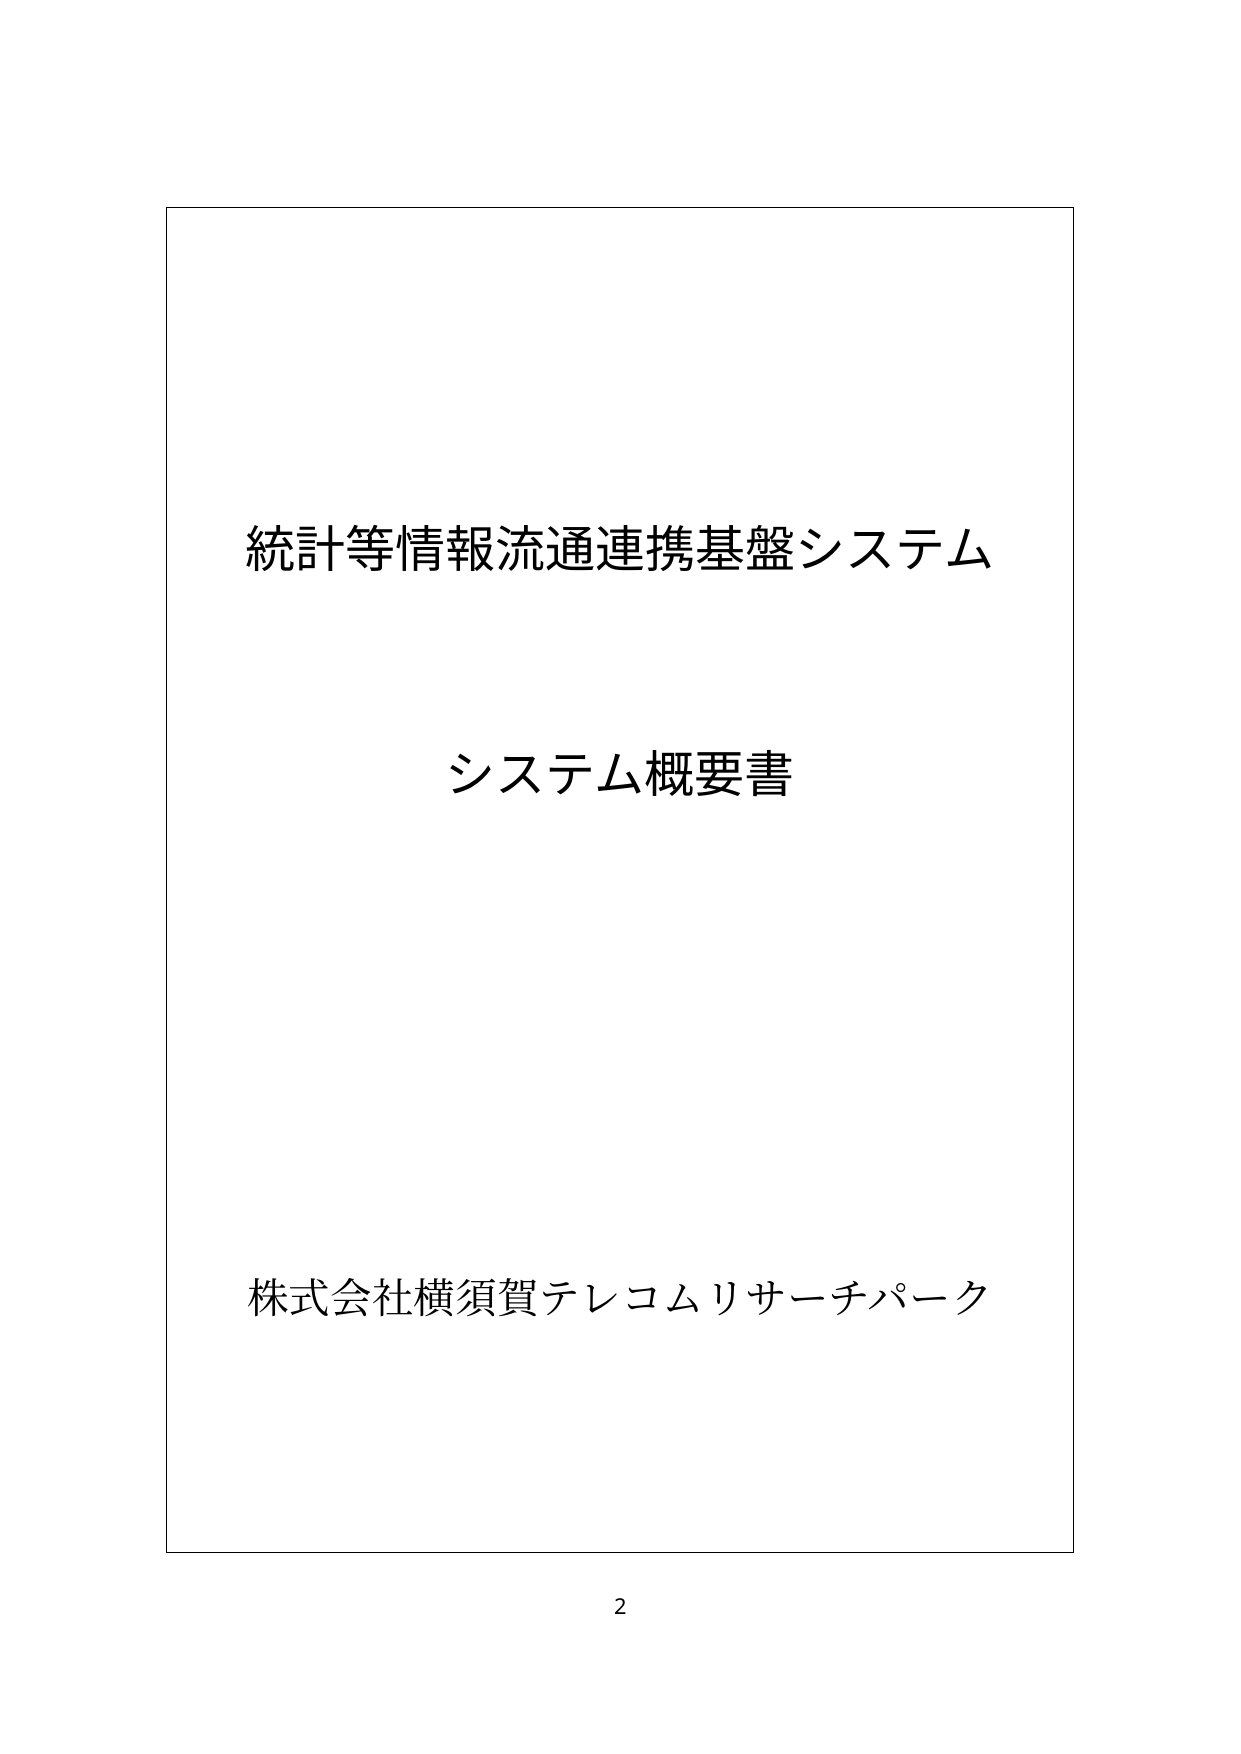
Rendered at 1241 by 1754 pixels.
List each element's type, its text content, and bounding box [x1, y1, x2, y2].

table_header 統計等情報流通連携基盤システム システム概要書 株式会社横須賀テレコムリサーチパーク [167, 208, 1073, 1552]
